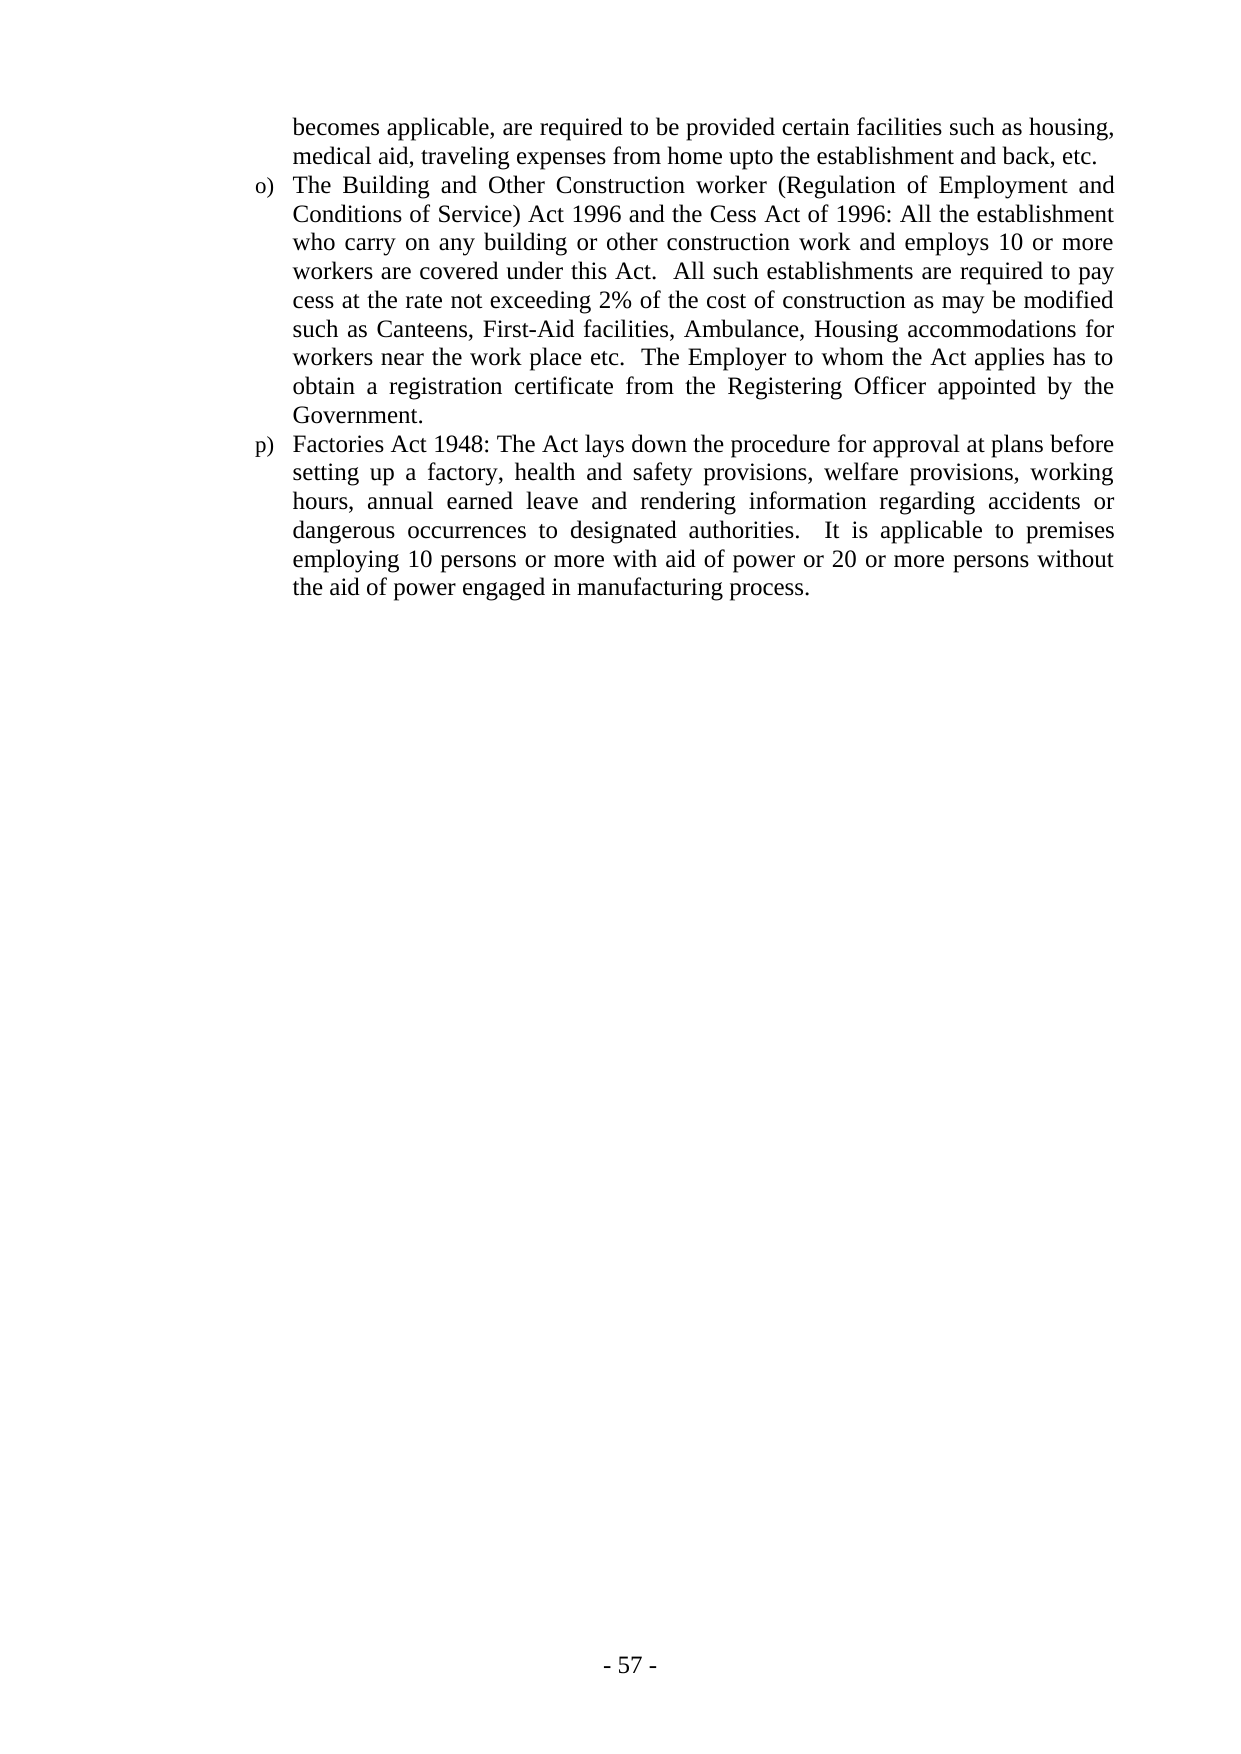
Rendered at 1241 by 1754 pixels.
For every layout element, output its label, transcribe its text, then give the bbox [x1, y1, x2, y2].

list Factories Act 1948: The Act lays down the procedure for approval at plans before setting up a factory, health and safety provisions, welfare provisions, working hours, annual earned leave and rendering information regarding accidents or dangerous occurrences to designated authorities. It is applicable to premises employing 10 persons or more with aid of power or 20 or more persons without the aid of power engaged in manufacturing process. [255, 429, 1115, 601]
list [255, 112, 1115, 170]
list The Building and Other Construction worker (Regulation of Employment and Conditions of Service) Act 1996 and the Cess Act of 1996: All the establishment who carry on any building or other construction work and employs 10 or more workers are covered under this Act. All such establishments are required to pay cess at the rate not exceeding 2% of the cost of construction as may be modified such as Canteens, First-Aid facilities, Ambulance, Housing accommodations for workers near the work place etc. The Employer to whom the Act applies has to obtain a registration certificate from the Registering Officer appointed by the Government. [255, 170, 1115, 429]
